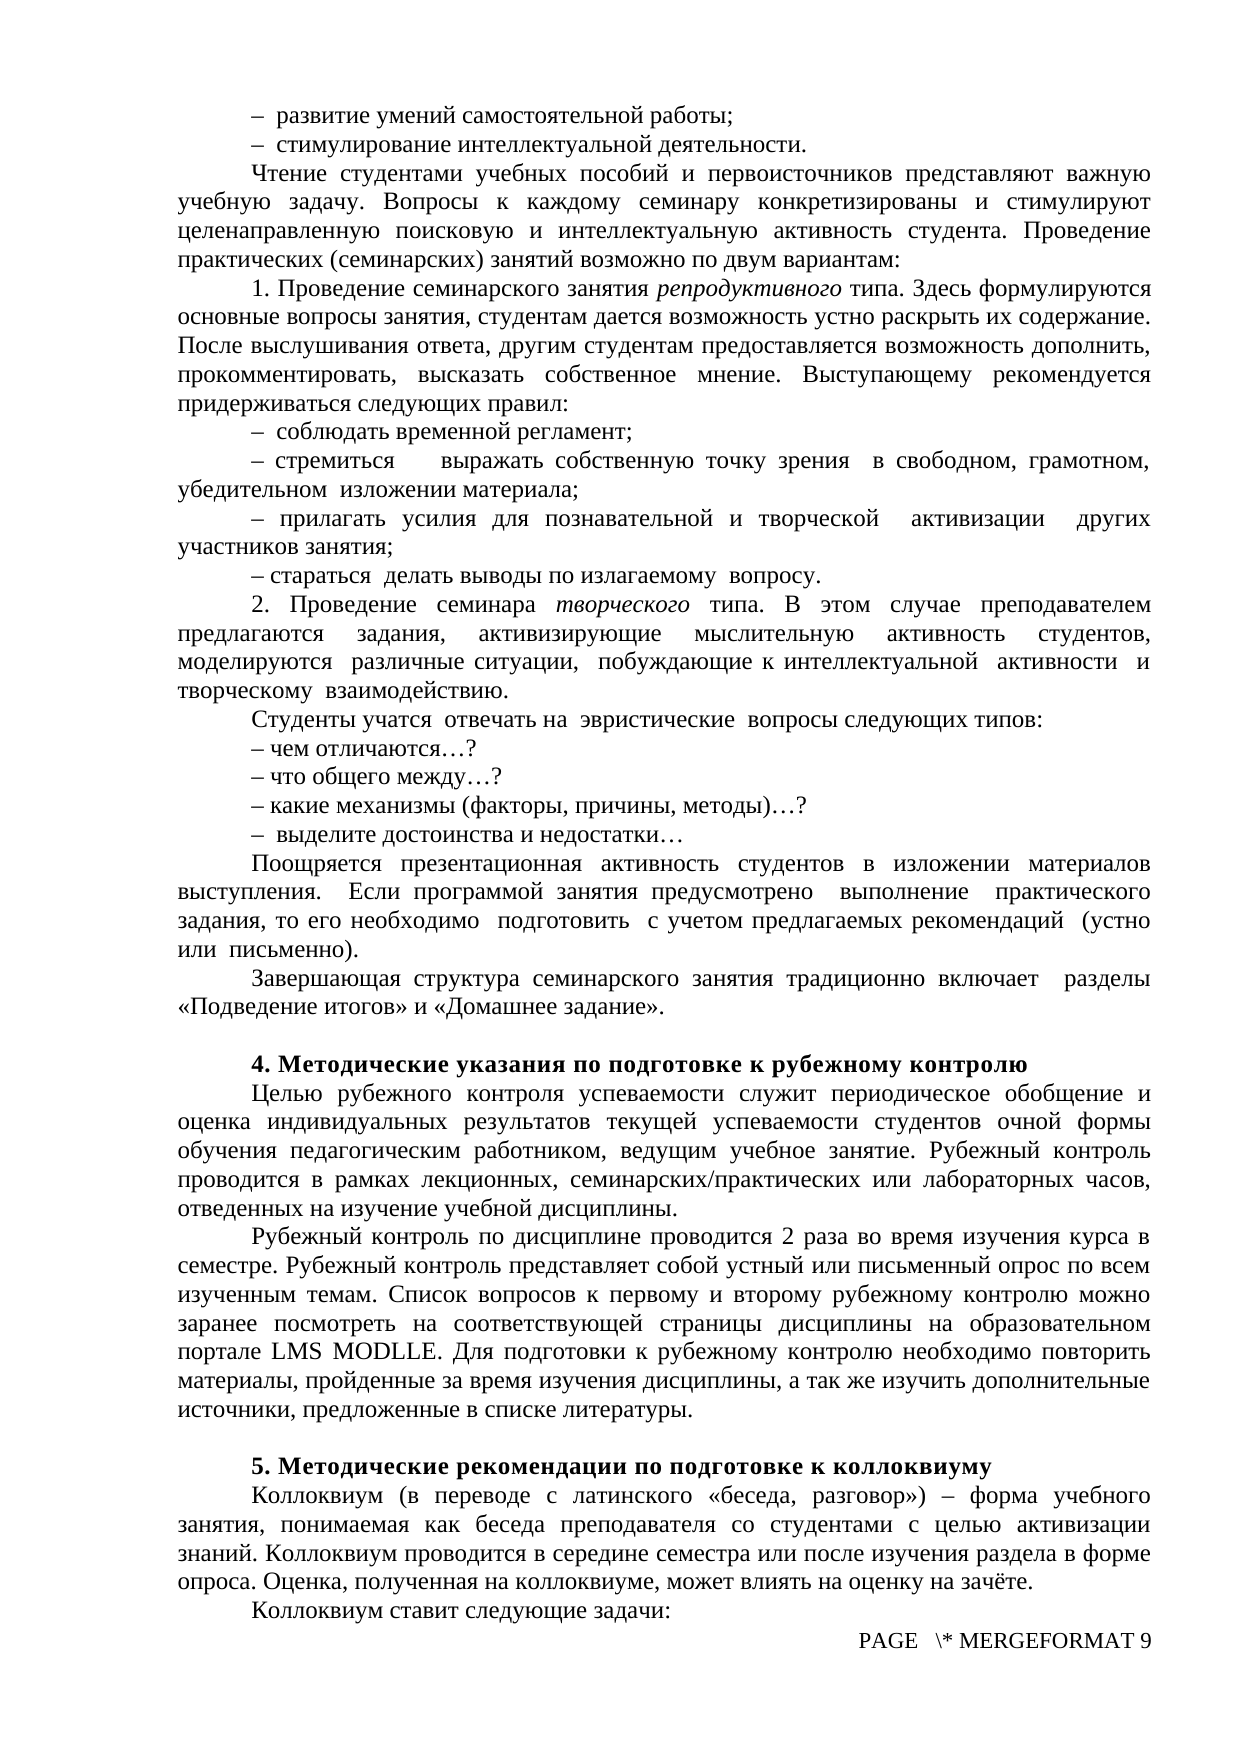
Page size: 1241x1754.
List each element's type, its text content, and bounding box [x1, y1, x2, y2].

text Коллоквиум ставит следующие задачи: [177, 1595, 1152, 1624]
text Завершающая структура семинарского занятия традиционно включает разделы «Подведение итогов» и «Домашнее задание». [177, 963, 1152, 1020]
text 5. Методические рекомендации по подготовке к коллоквиуму [177, 1451, 1152, 1480]
text – выделите достоинства и недостатки… [177, 819, 1152, 848]
text – чем отличаются…? [177, 733, 1152, 761]
text 4. Методические указания по подготовке к рубежному контролю [177, 1049, 1152, 1078]
text 2. Проведение семинара творческого типа. В этом случае преподавателем предлагаются задания, активизирующие мыслительную активность студентов, моделируются различные ситуации, побуждающие к интеллектуальной активности и творческому взаимодействию. [177, 589, 1152, 704]
text Студенты учатся отвечать на эвристические вопросы следующих типов: [177, 704, 1152, 733]
text – соблюдать временной регламент; [177, 416, 1152, 445]
text Чтение студентами учебных пособий и первоисточников представляют важную учебную задачу. Вопросы к каждому семинару конкретизированы и стимулируют целенаправленную поисковую и интеллектуальную активность студента. Проведение практических (семинарских) занятий возможно по двум вариантам: [177, 158, 1152, 273]
text Поощряется презентационная активность студентов в изложении материалов выступления. Если программой занятия предусмотрено выполнение практического задания, то его необходимо подготовить с учетом предлагаемых рекомендаций (устно или письменно). [177, 848, 1152, 963]
text Целью рубежного контроля успеваемости служит периодическое обобщение и оценка индивидуальных результатов текущей успеваемости студентов очной формы обучения педагогическим работником, ведущим учебное занятие. Рубежный контроль проводится в рамках лекционных, семинарских/практических или лабораторных часов, отведенных на изучение учебной дисциплины. [177, 1078, 1152, 1221]
text Коллоквиум (в переводе с латинского «беседа, разговор») – форма учебного занятия, понимаемая как беседа преподавателя со студентами с целью активизации знаний. Коллоквиум проводится в середине семестра или после изучения раздела в форме опроса. Оценка, полученная на коллоквиуме, может влиять на оценку на зачёте. [177, 1480, 1152, 1595]
text – прилагать усилия для познавательной и творческой активизации других участников занятия; [177, 503, 1152, 560]
text Рубежный контроль по дисциплине проводится 2 раза во время изучения курса в семестре. Рубежный контроль представляет собой устный или письменный опрос по всем изученным темам. Список вопросов к первому и второму рубежному контролю можно заранее посмотреть на соответствующей страницы дисциплины на образовательном портале LMS MODLLE. Для подготовки к рубежному контролю необходимо повторить материалы, пройденные за время изучения дисциплины, а так же изучить дополнительные источники, предложенные в списке литературы. [177, 1221, 1152, 1423]
text – стремиться выражать собственную точку зрения в свободном, грамотном, убедительном изложении материала; [177, 445, 1152, 503]
text – развитие умений самостоятельной работы; [177, 100, 1152, 129]
text – что общего между…? [177, 761, 1152, 790]
text – стараться делать выводы по излагаемому вопросу. [177, 560, 1152, 589]
text – какие механизмы (факторы, причины, методы)…? [177, 790, 1152, 819]
text – стимулирование интеллектуальной деятельности. [177, 129, 1152, 158]
text 1. Проведение семинарского занятия репродуктивного типа. Здесь формулируются основные вопросы занятия, студентам дается возможность устно раскрыть их содержание. После выслушивания ответа, другим студентам предоставляется возможность дополнить, прокомментировать, высказать собственное мнение. Выступающему рекомендуется придерживаться следующих правил: [177, 273, 1152, 416]
